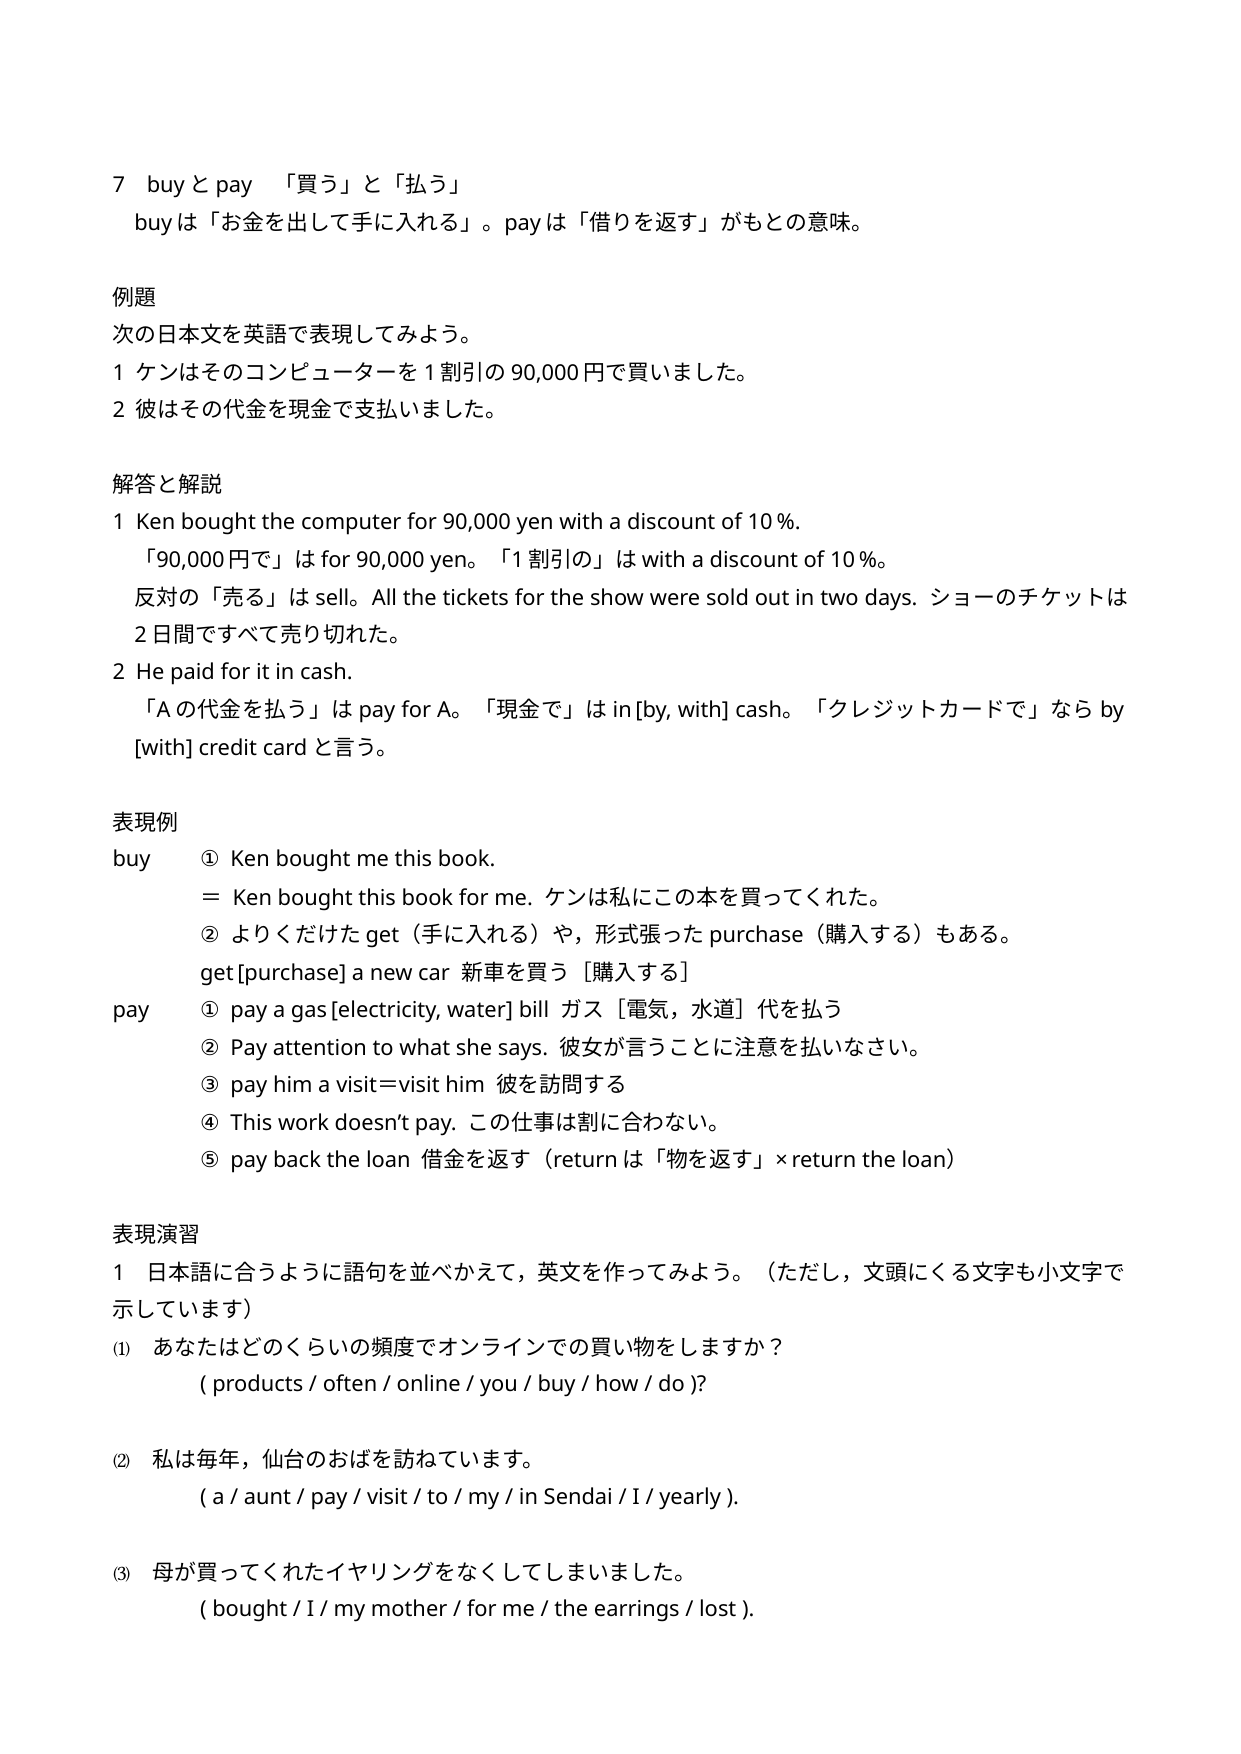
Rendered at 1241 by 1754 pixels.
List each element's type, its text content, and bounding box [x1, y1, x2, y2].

text 7 buyとpay 「買う」と「払う」 [112, 164, 1128, 202]
text get [purchase] a new car 新車を買う［購入する］ [112, 952, 1128, 989]
text 2 彼はその代金を現金で支払いました。 [112, 389, 1128, 427]
text ③ pay him a visit＝visit him 彼を訪問する [112, 1064, 1128, 1102]
text 2 He paid for it in cash. [112, 652, 1128, 689]
text ⑤ pay back the loan 借金を返す（returnは「物を返す」× return the loan） [112, 1139, 1128, 1177]
text ( products / often / online / you / buy / how / do )? [112, 1364, 1128, 1402]
text 1 Ken bought the computer for 90,000 yen with a discount of 10 %. [112, 502, 1128, 539]
text ⑶ 母が買ってくれたイヤリングをなくしてしまいました。 [112, 1552, 1128, 1589]
text 例題 [112, 277, 1128, 314]
text 解答と解説 [112, 464, 1128, 502]
text buyは「お金を出して手に入れる」。payは「借りを返す」がもとの意味。 [112, 202, 1128, 239]
text 次の日本文を英語で表現してみよう。 [112, 314, 1128, 352]
text ② Pay attention to what she says. 彼女が言うことに注意を払いなさい。 [112, 1027, 1128, 1064]
text ( a / aunt / pay / visit / to / my / in Sendai / I / yearly ). [112, 1477, 1128, 1514]
text 1 日本語に合うように語句を並べかえて，英文を作ってみよう。（ただし，文頭にくる文字も小文字で示しています） [112, 1252, 1128, 1327]
text ④ This work doesn’t pay. この仕事は割に合わない。 [112, 1102, 1128, 1139]
text 表現演習 [112, 1214, 1128, 1252]
text 「90,000円で」はfor 90,000 yen。「1割引の」はwith a discount of 10 %。 [112, 539, 1128, 577]
text pay ① pay a gas [electricity, water] bill ガス［電気，水道］代を払う [112, 989, 1128, 1027]
text 1 ケンはそのコンピューターを1割引の90,000円で買いました。 [112, 352, 1128, 389]
text ⑴ あなたはどのくらいの頻度でオンラインでの買い物をしますか？ [112, 1327, 1128, 1364]
text ＝ Ken bought this book for me. ケンは私にこの本を買ってくれた。 [112, 877, 1128, 914]
text ⑵ 私は毎年，仙台のおばを訪ねています。 [112, 1439, 1128, 1477]
text ( bought / I / my mother / for me / the earrings / lost ). [112, 1589, 1128, 1627]
text 反対の「売る」はsell。All the tickets for the show were sold out in two days. ショーのチケットは2日間ですべて売り切れた。 [134, 577, 1128, 652]
text ② よりくだけたget（手に入れる）や，形式張ったpurchase（購入する）もある。 [112, 914, 1128, 952]
text 表現例 [112, 802, 1128, 839]
text 「Aの代金を払う」はpay for A。「現金で」はin [by, with] cash。「クレジットカードで」ならby [with] credit cardと言う。 [134, 689, 1128, 764]
text buy ① Ken bought me this book. [112, 839, 1128, 877]
